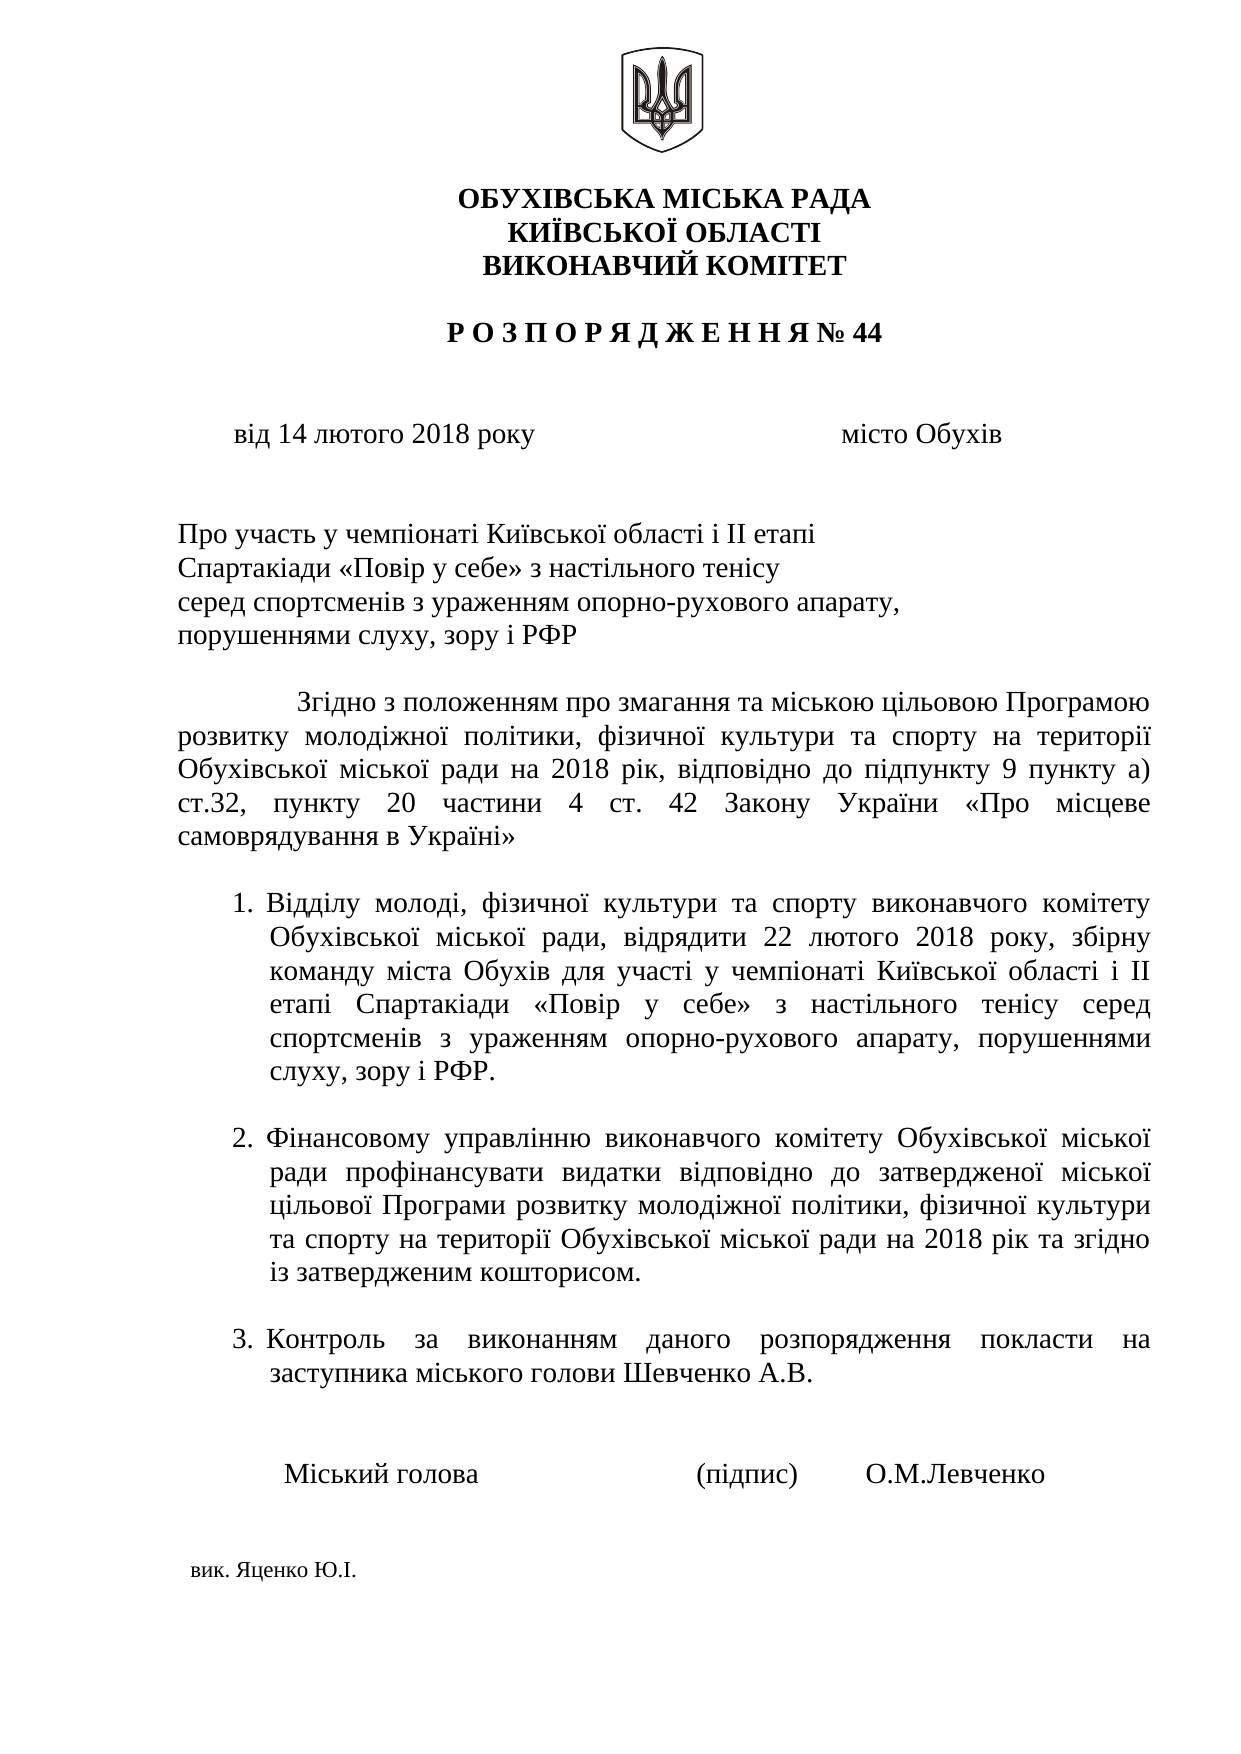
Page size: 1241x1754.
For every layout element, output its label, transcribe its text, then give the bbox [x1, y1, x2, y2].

text КИЇВСЬКОЇ ОБЛАСТІ [177, 215, 1152, 248]
text ОБУХІВСЬКА МІСЬКА РАДА [177, 181, 1152, 215]
text порушеннями слуху, зору і РФР [177, 617, 1152, 651]
list Фінансовому управлінню виконавчого комітету Обухівської міської ради профінансувати видатки відповідно до затвердженої міської цільової Програми розвитку молодіжної політики, фізичної культури та спорту на території Обухівської міської ради на 2018 рік та згідно із затвердженим кошторисом. [232, 1120, 1152, 1288]
text Про участь у чемпіонаті Київської області і ІІ етапі [177, 517, 1152, 550]
list Контроль за виконанням даного розпорядження покласти на заступника міського голови Шевченко А.В. [232, 1322, 1152, 1389]
text Спартакіади «Повір у себе» з настільного тенісу [177, 550, 1152, 584]
text вик. Яценко Ю.І. [177, 1556, 1152, 1583]
text ВИКОНАВЧИЙ КОМІТЕТ [177, 248, 1152, 282]
text Згідно з положенням про змагання та міською цільовою Програмою розвитку молодіжної політики, фізичної культури та спорту на території Обухівської міської ради на 2018 рік, відповідно до підпункту 9 пункту а) ст.32, пункту 20 частини 4 ст. 42 Закону України «Про місцеве самоврядування в Україні» [177, 684, 1152, 852]
text Р О З П О Р Я Д Ж Е Н Н Я № 44 [177, 315, 1152, 349]
list Відділу молоді, фізичної культури та спорту виконавчого комітету Обухівської міської ради, відрядити 22 лютого 2018 року, збірну команду міста Обухів для участі у чемпіонаті Київської області і ІІ етапі Спартакіади «Повір у себе» з настільного тенісу серед спортсменів з ураженням опорно-рухового апарату, порушеннями слуху, зору і РФР. [232, 886, 1152, 1087]
text серед спортсменів з ураженням опорно-рухового апарату, [177, 584, 1152, 617]
text від 14 лютого 2018 року місто Обухів [215, 416, 1152, 449]
text Міський голова (підпис) О.М.Левченко [177, 1456, 1152, 1489]
